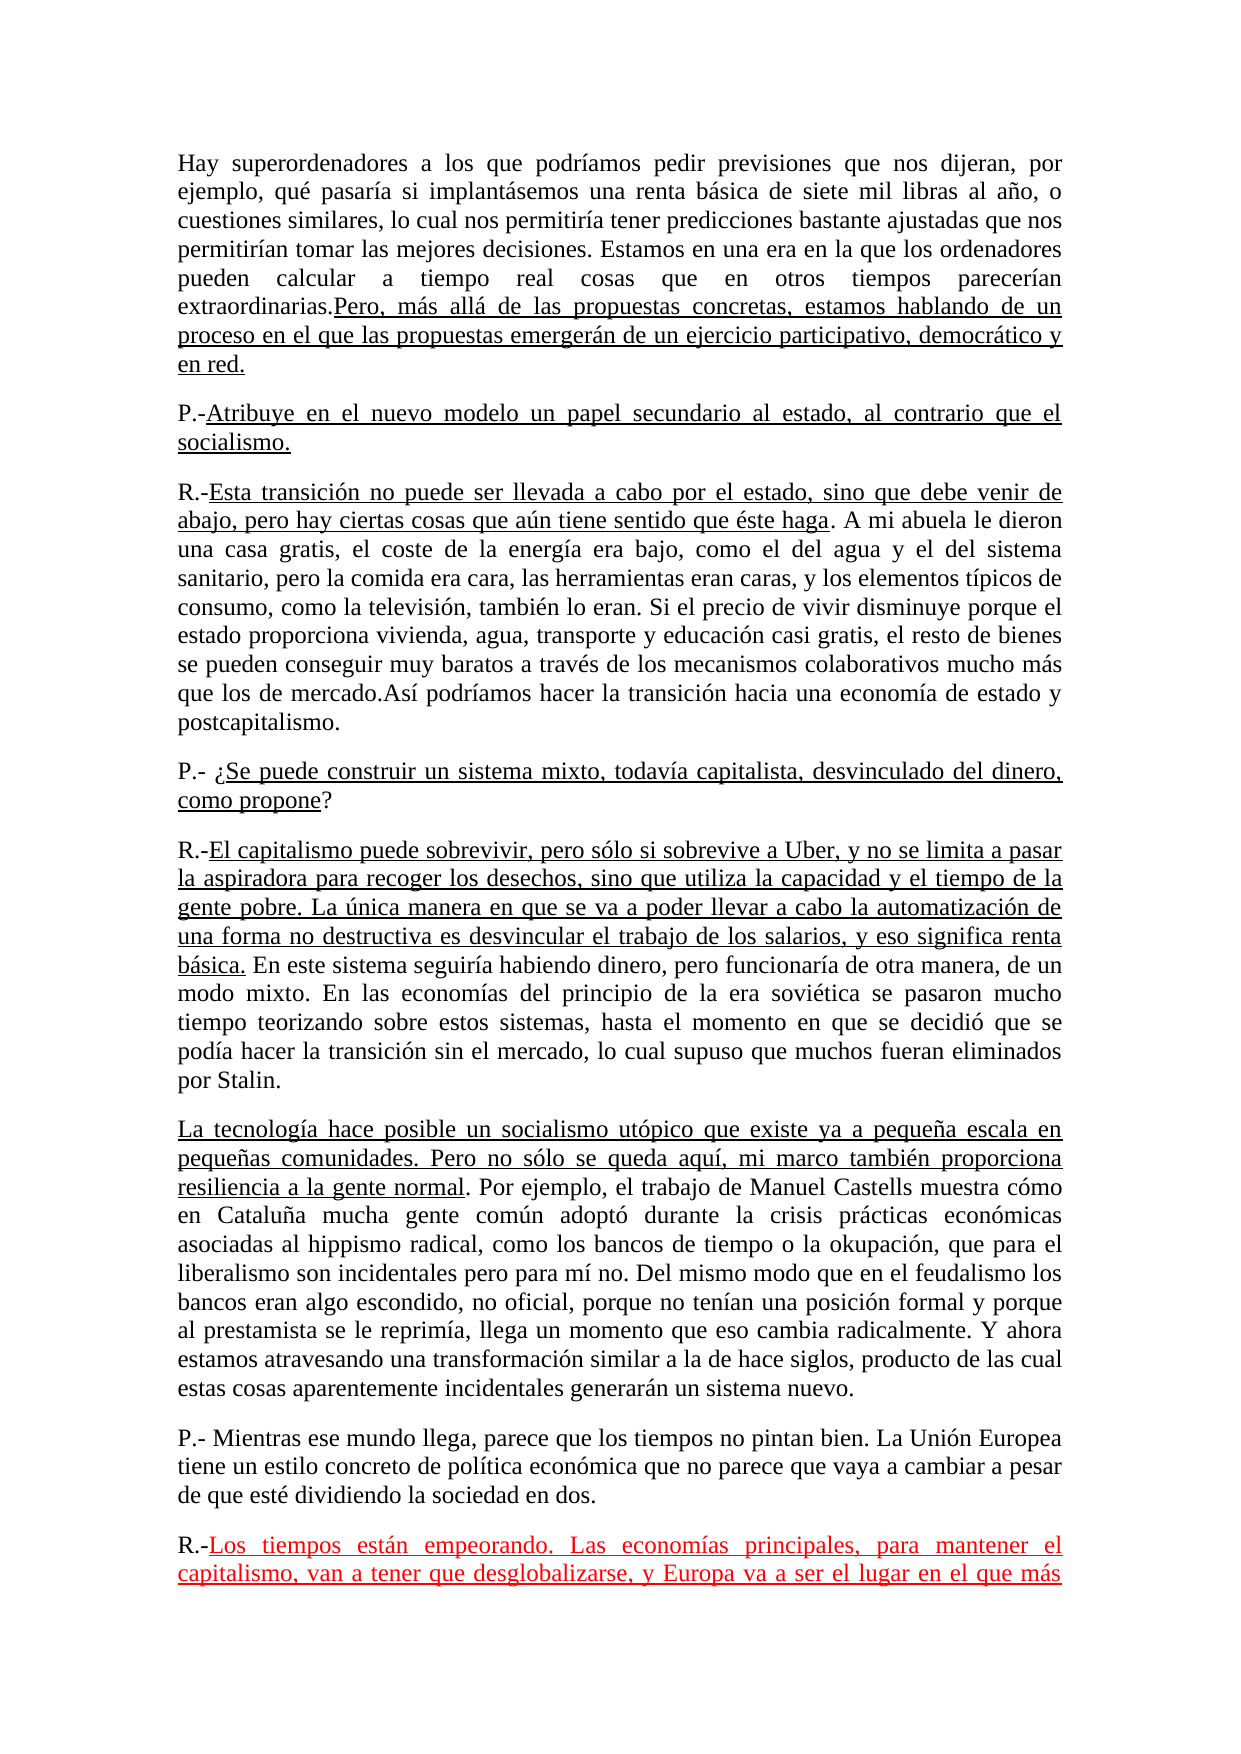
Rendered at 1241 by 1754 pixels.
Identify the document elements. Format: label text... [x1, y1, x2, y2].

text R.-El capitalismo puede sobrevivir, pero sólo si sobrevive a Uber, y no se limita a pasar la aspiradora para recoger los desechos, sino que utiliza la capacidad y el tiempo de la gente pobre. La única manera en que se va a poder llevar a cabo la automatización de una forma no destructiva es desvincular el trabajo de los salarios, y eso significa renta básica. En este sistema seguiría habiendo dinero, pero funcionaría de otra manera, de un modo mixto. En las economías del principio de la era soviética se pasaron mucho tiempo teorizando sobre estos sistemas, hasta el momento en que se decidió que se podía hacer la transición sin el mercado, lo cual supuso que muchos fueran eliminados por Stalin. [177, 889, 1063, 1093]
text La tecnología hace posible un socialismo utópico que existe ya a pequeña escala en pequeñas comunidades. Pero no sólo se queda aquí, mi marco también proporciona resiliencia a la gente normal. Por ejemplo, el trabajo de Manuel Castells muestra cómo en Cataluña mucha gente común adoptó durante la crisis prácticas económicas asociadas al hippismo radical, como los bancos de tiempo o la okupación, que para el liberalismo son incidentales pero para mí no. Del mismo modo que en el feudalismo los bancos eran algo escondido, no oficial, porque no tenían una posición formal y porque al prestamista se le reprimía, llega un momento que eso cambia radicalmente. Y ahora estamos atravesando una transformación similar a la de hace siglos, producto de las cual estas cosas aparentemente incidentales generarán un sistema nuevo. [177, 1169, 1063, 1402]
text R.-Esta transición no puede ser llevada a cabo por el estado, sino que debe venir de abajo, pero hay ciertas cosas que aún tiene sentido que éste haga. A mi abuela le dieron una casa gratis, el coste de la energía era bajo, como el del agua y el del sistema sanitario, pero la comida era cara, las herramientas eran caras, y los elementos típicos de consumo, como la televisión, también lo eran. Si el precio de vivir disminuye porque el estado proporciona vivienda, agua, transporte y educación casi gratis, el resto de bienes se pueden conseguir muy baratos a través de los mecanismos colaborativos mucho más que los de mercado.Así podríamos hacer la transición hacia una economía de estado y postcapitalismo. [177, 477, 1063, 736]
text R.-El capitalismo puede sobrevivir, pero sólo si sobrevive a Uber, y no se limita a pasar la aspiradora para recoger los desechos, sino que utiliza la capacidad y el tiempo de la gente pobre. La única manera en que se va a poder llevar a cabo la automatización de una forma no destructiva es desvincular el trabajo de los salarios, y eso significa renta básica. En este sistema seguiría habiendo dinero, pero funcionaría de otra manera, de un modo mixto. En las economías del principio de la era soviética se pasaron mucho tiempo teorizando sobre estos sistemas, hasta el momento en que se decidió que se podía hacer la transición sin el mercado, lo cual supuso que muchos fueran eliminados por Stalin. [177, 835, 1063, 888]
text P.- ¿Se puede construir un sistema mixto, todavía capitalista, desvinculado del dinero, como propone? [177, 756, 1063, 814]
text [177, 1530, 1063, 1587]
text P.-Atribuye en el nuevo modelo un papel secundario al estado, al contrario que el socialismo. [177, 398, 1063, 456]
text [177, 148, 1063, 345]
text P.- Mientras ese mundo llega, parece que los tiempos no pintan bien. La Unión Europea tiene un estilo concreto de política económica que no parece que vaya a cambiar a pesar de que esté dividiendo la sociedad en dos. [177, 1423, 1063, 1509]
